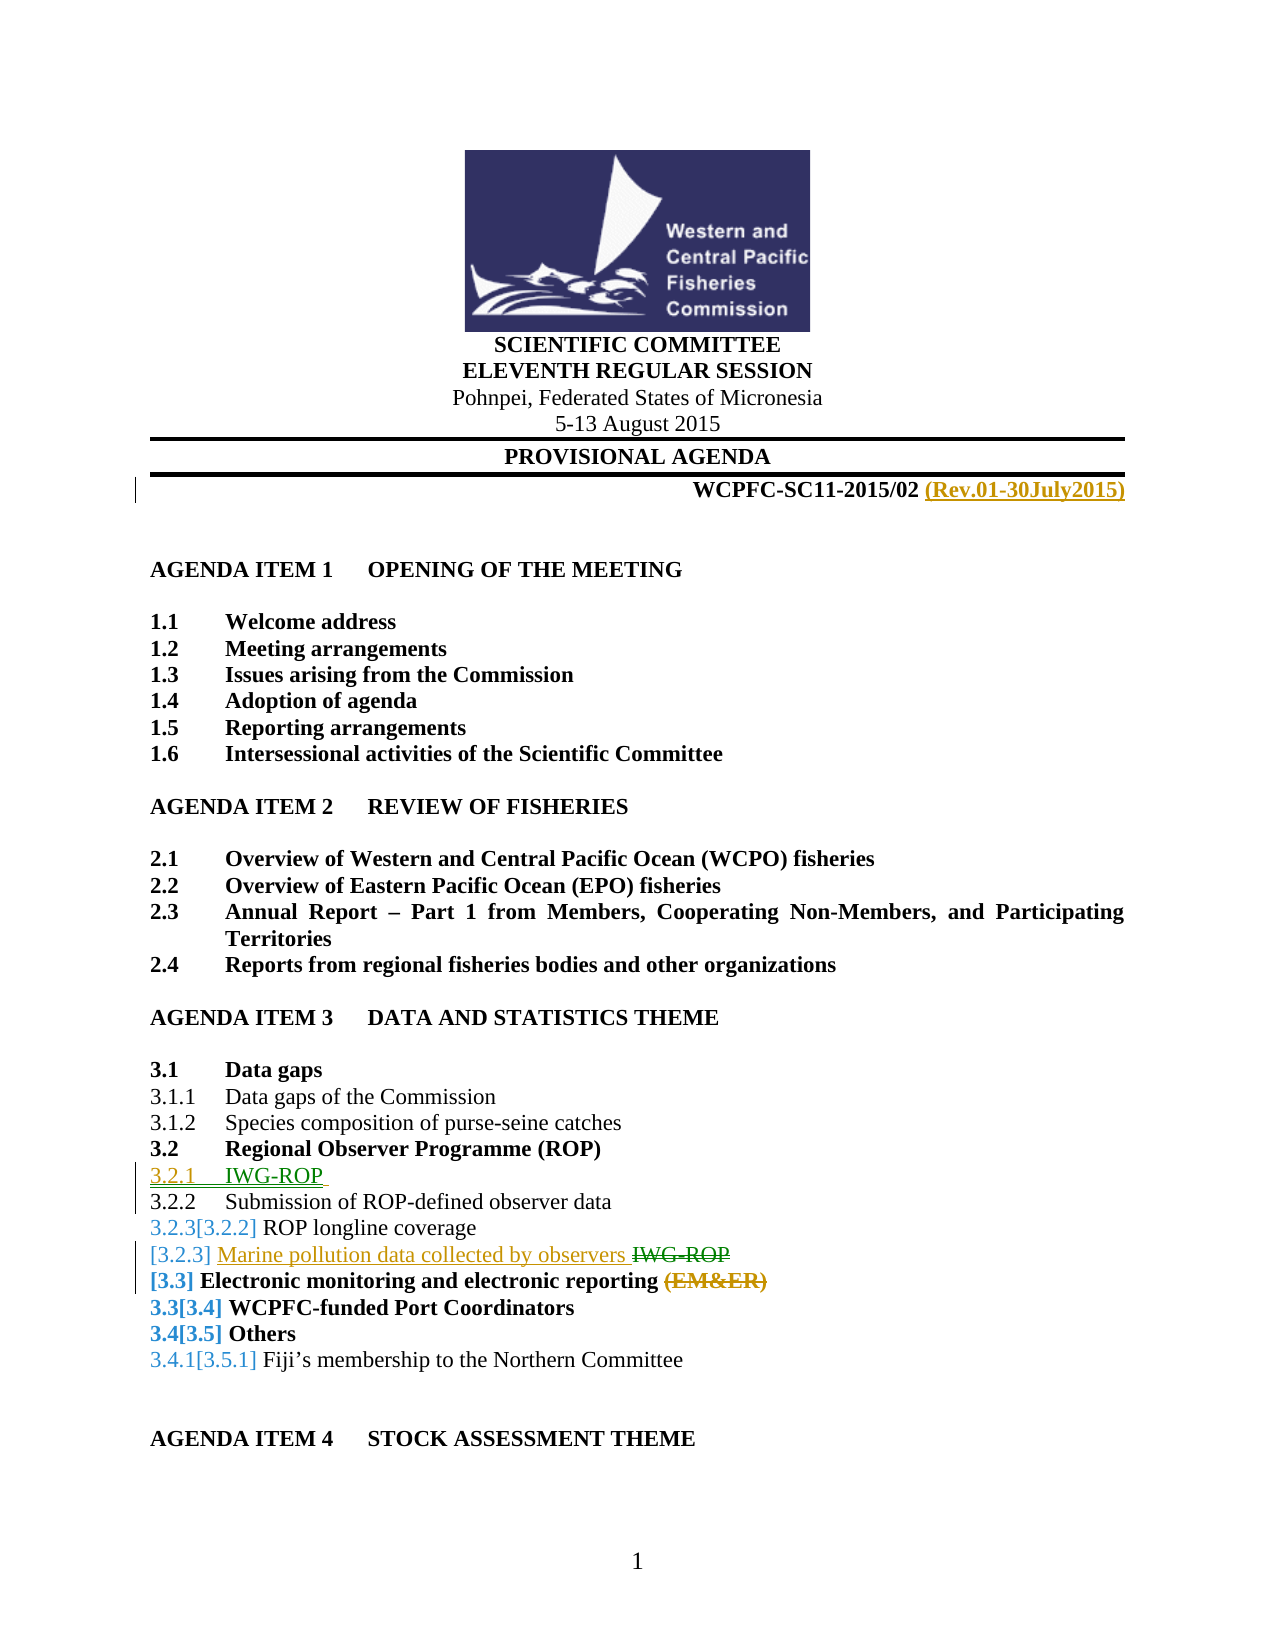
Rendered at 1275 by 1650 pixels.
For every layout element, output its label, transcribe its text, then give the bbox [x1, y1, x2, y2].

list Data gaps of the Commission [150, 1083, 1125, 1109]
list Reporting arrangements [150, 714, 1125, 740]
list STOCK ASSESSMENT THEME [150, 1425, 1125, 1452]
list WCPFC-funded Port Coordinators [150, 1293, 1125, 1320]
list Electronic monitoring and electronic reporting [150, 1267, 1125, 1293]
list Welcome address [150, 608, 1125, 635]
list Regional Observer Programme (ROP) [150, 1135, 1125, 1162]
list Fiji’s membership to the Northern Committee [150, 1346, 1125, 1373]
list Reports from regional fisheries bodies and other organizations [150, 951, 1125, 977]
text Pohnpei, Federated States of Micronesia [150, 384, 1125, 410]
list Others [150, 1320, 1125, 1346]
list Overview of Western and Central Pacific Ocean (WCPO) fisheries [150, 846, 1125, 872]
list Issues arising from the Commission [150, 661, 1125, 687]
picture [464, 150, 811, 332]
list DATA AND STATISTICS THEME [150, 1004, 1125, 1030]
list Submission of ROP-defined observer data [150, 1188, 1125, 1214]
list Data gaps [150, 1056, 1125, 1083]
text WCPFC-SC11-2015/02 [150, 477, 1125, 503]
list OPENING OF THE MEETING [150, 556, 1125, 582]
list Annual Report – Part 1 from Members, Cooperating Non-Members, and Participating Territories [150, 898, 1125, 951]
list Meeting arrangements [150, 635, 1125, 661]
list Intersessional activities of the Scientific Committee [150, 740, 1125, 766]
list ROP longline coverage [150, 1214, 1125, 1241]
list Adoption of agenda [150, 687, 1125, 714]
list Overview of Eastern Pacific Ocean (EPO) fisheries [150, 872, 1125, 898]
text ELEVENTH REGULAR SESSION [150, 358, 1125, 384]
list REVIEW OF FISHERIES [150, 793, 1125, 819]
text PROVISIONAL AGENDA [150, 441, 1125, 472]
text 5-13 August 2015 [150, 410, 1125, 437]
text SCIENTIFIC COMMITTEE [150, 331, 1125, 358]
list Species composition of purse-seine catches [150, 1109, 1125, 1135]
